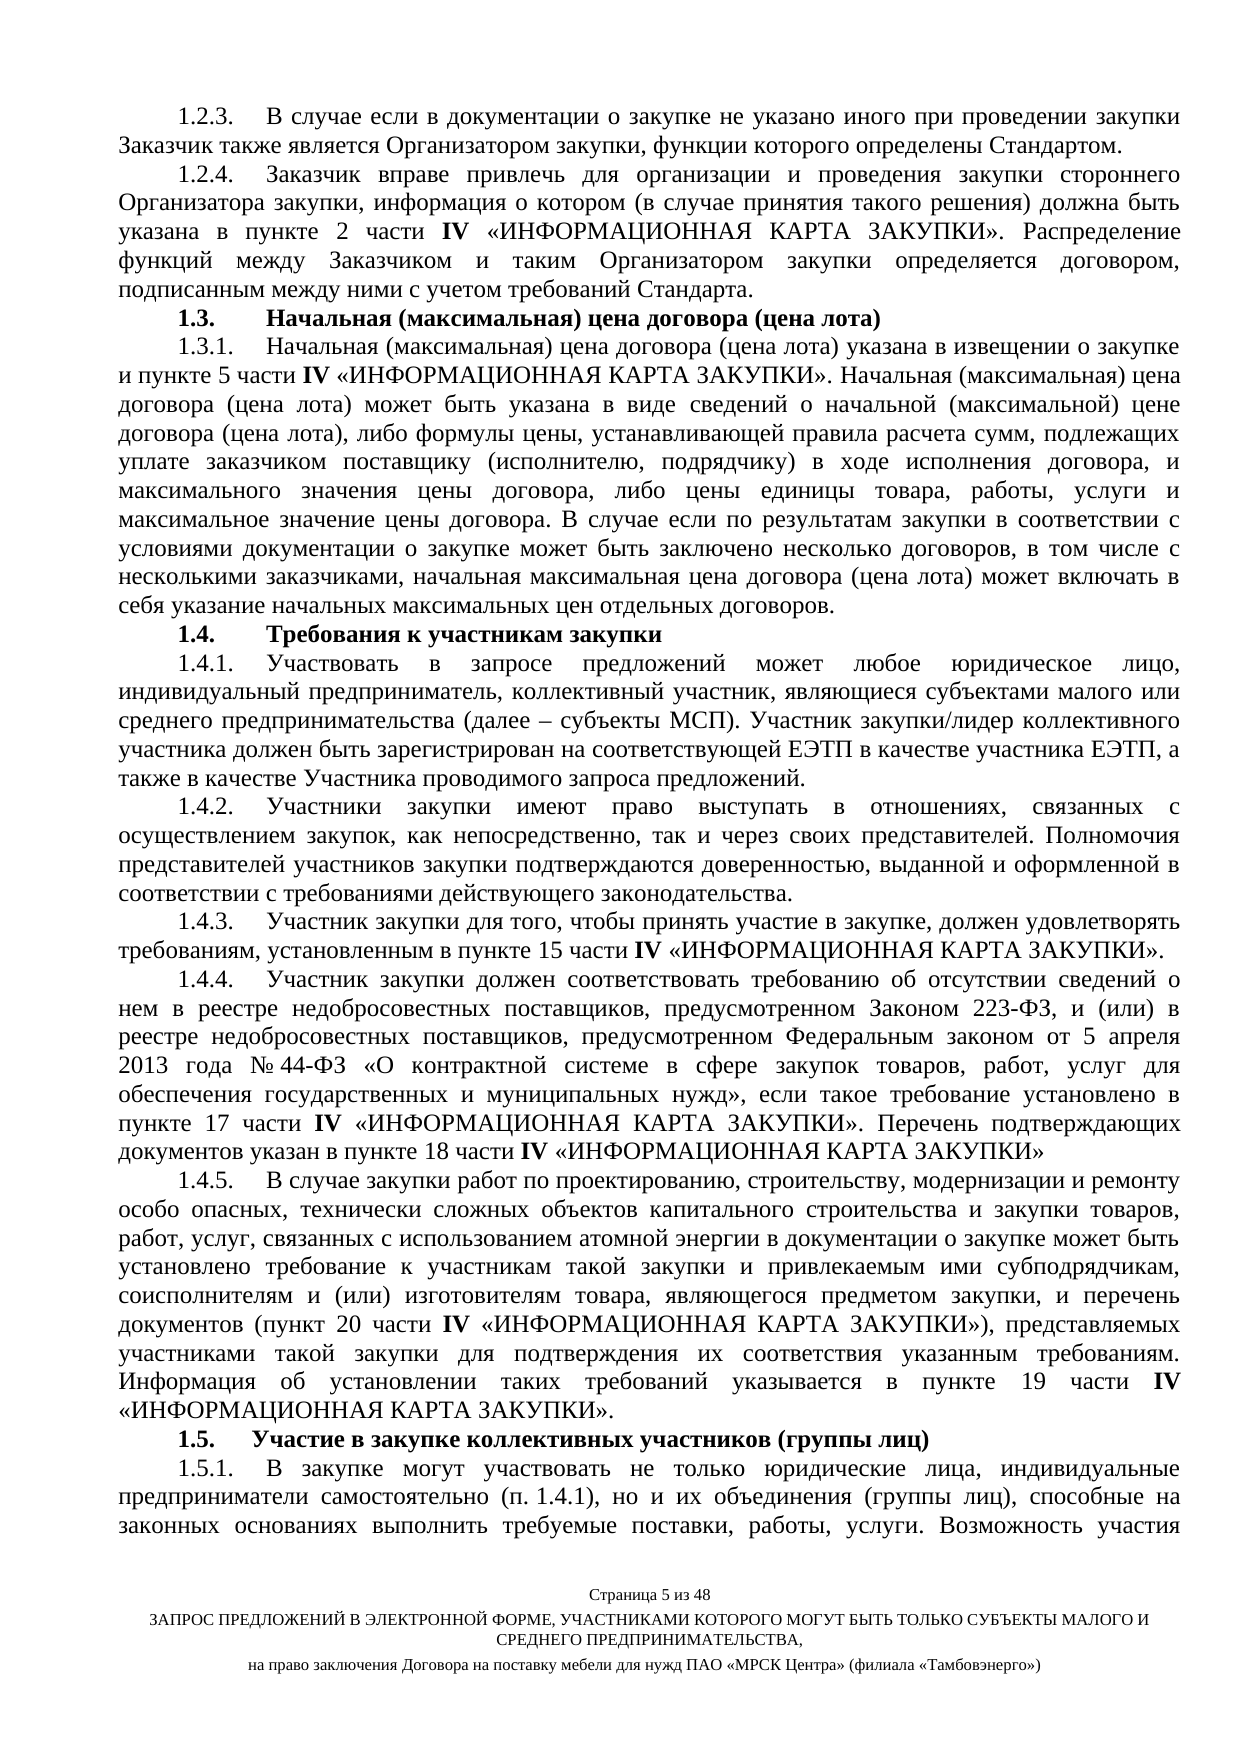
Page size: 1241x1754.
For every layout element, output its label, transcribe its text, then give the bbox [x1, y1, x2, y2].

subtitle Участвовать в запросе предложений может любое юридическое лицо, индивидуальный предприниматель, коллективный участник, являющиеся субъектами малого или среднего предпринимательства (далее – субъекты МСП). Участник закупки/лидер коллективного участника должен быть зарегистрирован на соответствующей ЕЭТП в качестве участника ЕЭТП, а также в качестве Участника проводимого запроса предложений. [118, 648, 1181, 791]
subtitle В случае если в документации о закупке не указано иного при проведении закупки Заказчик также является Организатором закупки, функции которого определены Стандартом. [118, 101, 1181, 159]
subtitle Начальная (максимальная) цена договора (цена лота) [118, 303, 1181, 331]
subtitle Требования к участникам закупки [118, 619, 1181, 648]
subtitle Участник закупки должен соответствовать требованию об отсутствии сведений о нем в реестре недобросовестных поставщиков, предусмотренном Законом 223-ФЗ, и (или) в реестре недобросовестных поставщиков, предусмотренном Федеральным законом от 5 апреля 2013 года № 44-ФЗ «О контрактной системе в сфере закупок товаров, работ, услуг для обеспечения государственных и муниципальных нужд», если такое требование установлено в пункте 17 части IV «ИНФОРМАЦИОННАЯ КАРТА ЗАКУПКИ». Перечень подтверждающих документов указан в пункте 18 части IV «ИНФОРМАЦИОННАЯ КАРТА ЗАКУПКИ» [118, 964, 1181, 1165]
subtitle В случае закупки работ по проектированию, строительству, модернизации и ремонту особо опасных, технически сложных объектов капитального строительства и закупки товаров, работ, услуг, связанных с использованием атомной энергии в документации о закупке может быть установлено требование к участникам такой закупки и привлекаемым ими субподрядчикам, соисполнителям и (или) изготовителям товара, являющегося предметом закупки, и перечень документов (пункт 20 части IV «ИНФОРМАЦИОННАЯ КАРТА ЗАКУПКИ»), представляемых участниками такой закупки для подтверждения их соответствия указанным требованиям. Информация об установлении таких требований указывается в пункте 19 части IV «ИНФОРМАЦИОННАЯ КАРТА ЗАКУПКИ». [118, 1165, 1181, 1424]
subtitle Начальная (максимальная) цена договора (цена лота) указана в извещении о закупке и пункте 5 части IV «ИНФОРМАЦИОННАЯ КАРТА ЗАКУПКИ». Начальная (максимальная) цена договора (цена лота) может быть указана в виде сведений о начальной (максимальной) цене договора (цена лота), либо формулы цены, устанавливающей правила расчета сумм, подлежащих уплате заказчиком поставщику (исполнителю, подрядчику) в ходе исполнения договора, и максимального значения цены договора, либо цены единицы товара, работы, услуги и максимальное значение цены договора. В случае если по результатам закупки в соответствии с условиями документации о закупке может быть заключено несколько договоров, в том числе с несколькими заказчиками, начальная максимальная цена договора (цена лота) может включать в себя указание начальных максимальных цен отдельных договоров. [118, 331, 1181, 619]
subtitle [118, 1453, 1181, 1539]
subtitle Заказчик вправе привлечь для организации и проведения закупки стороннего Организатора закупки, информация о котором (в случае принятия такого решения) должна быть указана в пункте 2 части IV «ИНФОРМАЦИОННАЯ КАРТА ЗАКУПКИ». Распределение функций между Заказчиком и таким Организатором закупки определяется договором, подписанным между ними с учетом требований Стандарта. [118, 159, 1181, 303]
subtitle Участие в закупке коллективных участников (группы лиц) [118, 1424, 1181, 1453]
subtitle Участники закупки имеют право выступать в отношениях, связанных с осуществлением закупок, как непосредственно, так и через своих представителей. Полномочия представителей участников закупки подтверждаются доверенностью, выданной и оформленной в соответствии с требованиями действующего законодательства. [118, 791, 1181, 906]
subtitle Участник закупки для того, чтобы принять участие в закупке, должен удовлетворять требованиям, установленным в пункте 15 части IV «ИНФОРМАЦИОННАЯ КАРТА ЗАКУПКИ». [118, 906, 1181, 964]
